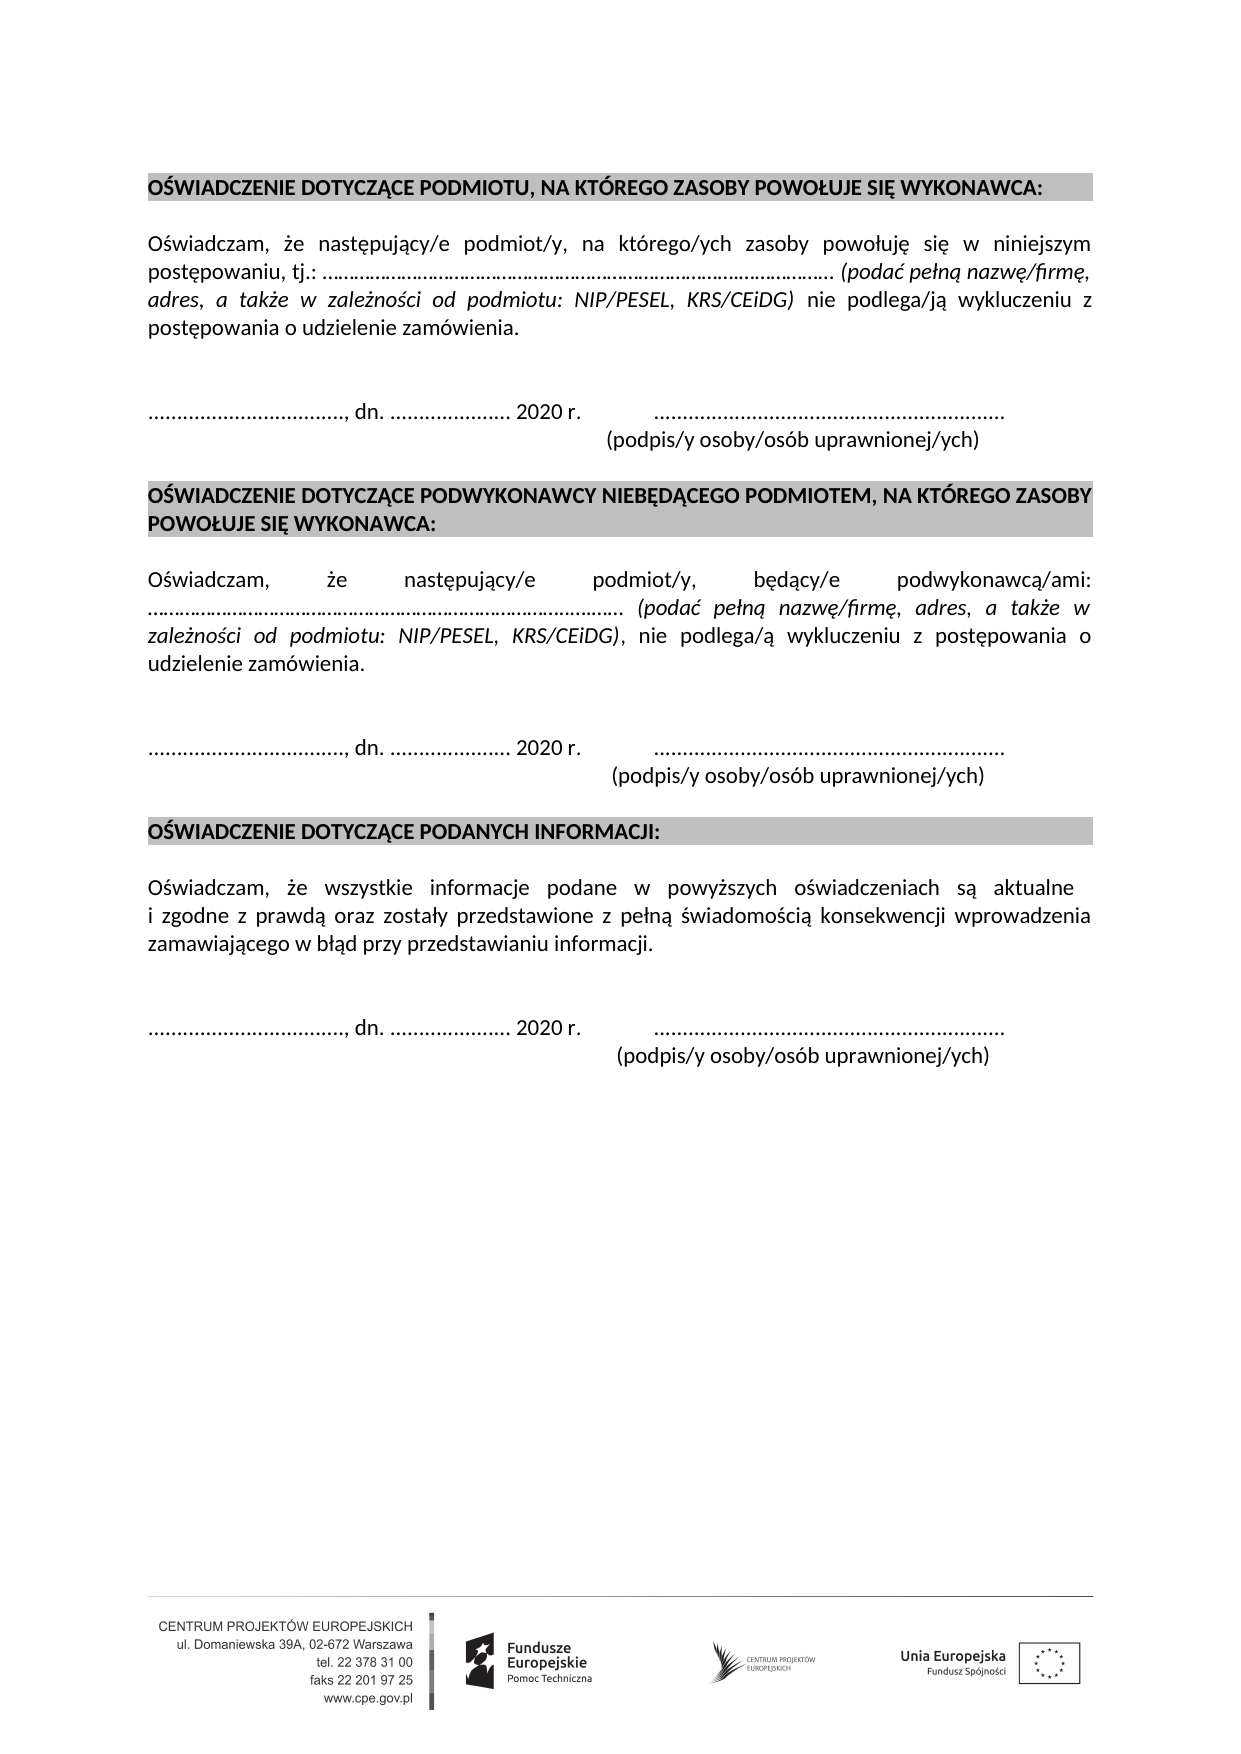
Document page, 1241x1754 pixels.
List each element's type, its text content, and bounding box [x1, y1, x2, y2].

text .................................., dn. ..................... 2020 r. ............................................................. [148, 1013, 1093, 1041]
text .................................., dn. ..................... 2020 r. ............................................................. [148, 397, 1093, 425]
text Oświadczam, że następujący/e podmiot/y, na którego/ych zasoby powołuję się w niniejszym postępowaniu, tj.: …………………………………………………………………….……………… (podać pełną nazwę/firmę, adres, a także w zależności od podmiotu: NIP/PESEL, KRS/CEiDG) nie podlega/ją wykluczeniu z postępowania o udzielenie zamówienia. [148, 229, 1093, 341]
text .................................., dn. ..................... 2020 r. ............................................................. [148, 733, 1093, 761]
text OŚWIADCZENIE DOTYCZĄCE PODWYKONAWCY NIEBĘDĄCEGO PODMIOTEM, NA KTÓREGO ZASOBY POWOŁUJE SIĘ WYKONAWCA: [148, 481, 1093, 537]
text (podpis/y osoby/osób uprawnionej/ych) [148, 761, 1093, 789]
text (podpis/y osoby/osób uprawnionej/ych) [148, 1041, 1093, 1069]
text OŚWIADCZENIE DOTYCZĄCE PODMIOTU, NA KTÓREGO ZASOBY POWOŁUJE SIĘ WYKONAWCA: [148, 173, 1093, 201]
text (podpis/y osoby/osób uprawnionej/ych) [148, 425, 1093, 453]
text Oświadczam, że wszystkie informacje podane w powyższych oświadczeniach są aktualne i zgodne z prawdą oraz zostały przedstawione z pełną świadomością konsekwencji wprowadzenia zamawiającego w błąd przy przedstawianiu informacji. [148, 873, 1093, 957]
text Oświadczam, że następujący/e podmiot/y, będący/e podwykonawcą/ami: ……………………………………………………………………..….…… (podać pełną nazwę/firmę, adres, a także w zależności od podmiotu: NIP/PESEL, KRS/CEiDG), nie podlega/ą wykluczeniu z postępowania o udzielenie zamówienia. [148, 565, 1093, 677]
picture [147, 1596, 1094, 1710]
text OŚWIADCZENIE DOTYCZĄCE PODANYCH INFORMACJI: [148, 817, 1093, 845]
